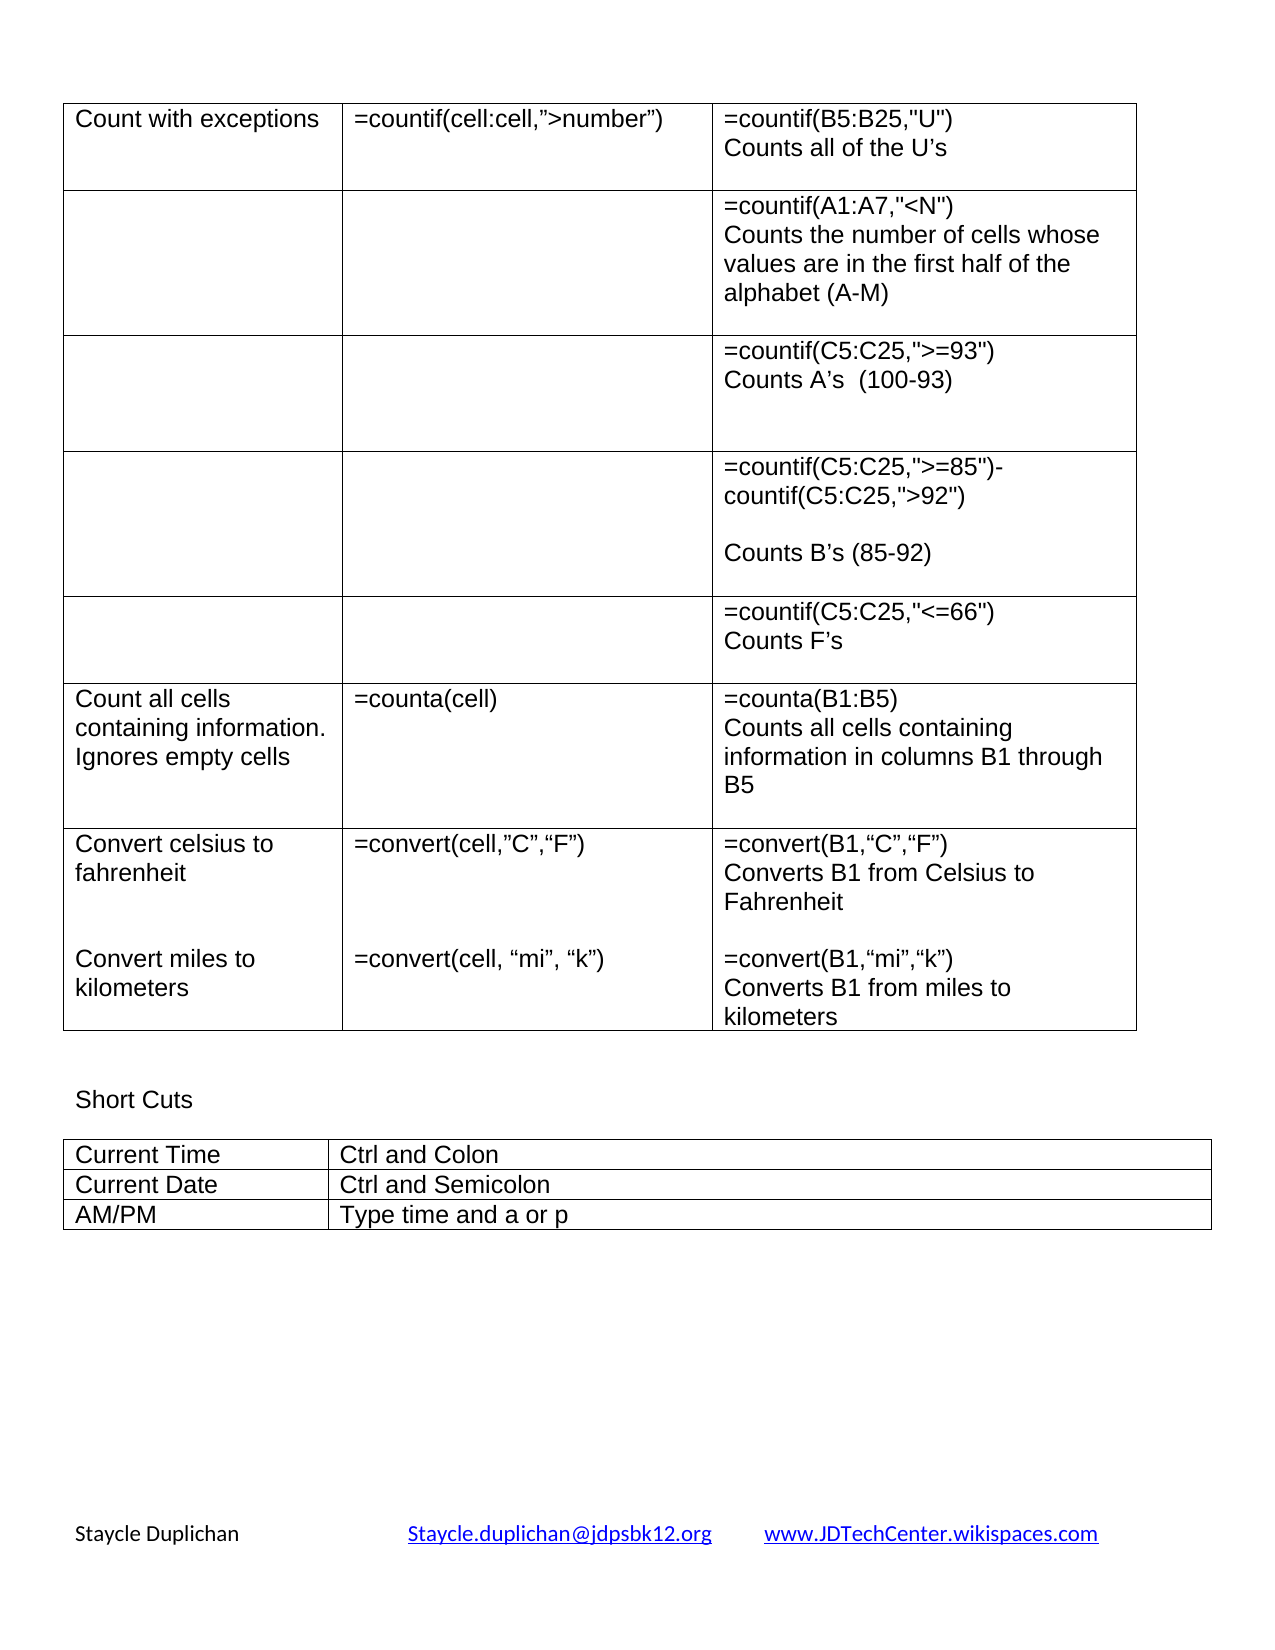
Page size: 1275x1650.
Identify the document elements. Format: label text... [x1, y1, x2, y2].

table_cell AM/PM [64, 1200, 328, 1228]
table_cell =convert(cell,”C”,“F”) =convert(cell, “mi”, “k”) [343, 829, 712, 1030]
table_header Ctrl and Colon [329, 1140, 1211, 1169]
table_cell =countif(C5:C25,"<=66") Counts F’s [713, 597, 1136, 683]
table_cell =counta(cell) [343, 684, 712, 828]
table_cell [343, 336, 712, 451]
table_cell Type time and a or p [329, 1200, 1211, 1228]
table_cell =countif(C5:C25,">=85")-countif(C5:C25,">92") Counts B’s (85-92) [713, 452, 1136, 596]
table_cell [64, 191, 342, 335]
table_cell =countif(cell:cell,”>number”) [343, 104, 712, 190]
table_cell =countif(B5:B25,"U") Counts all of the U’s [713, 104, 1136, 190]
table_cell [343, 191, 712, 335]
table_cell =convert(B1,“C”,“F”) Converts B1 from Celsius to Fahrenheit =convert(B1,“mi”,“k”) Converts B1 from miles to kilometers [713, 829, 1136, 1030]
table_cell =countif(C5:C25,">=93") Counts A’s (100-93) [713, 336, 1136, 451]
table_cell [64, 597, 342, 683]
table_header Current Time [64, 1140, 328, 1169]
table_cell Convert celsius to fahrenheit Convert miles to kilometers [64, 829, 342, 1030]
text Short Cuts [75, 1085, 1200, 1114]
table_cell =counta(B1:B5) Counts all cells containing information in columns B1 through B5 [713, 684, 1136, 828]
table_cell [343, 597, 712, 683]
table_cell Count with exceptions [64, 104, 342, 190]
table_cell [64, 452, 342, 596]
table_cell Ctrl and Semicolon [329, 1170, 1211, 1199]
table_cell [64, 336, 342, 451]
table_cell [343, 452, 712, 596]
table_cell Current Date [64, 1170, 328, 1199]
table_cell Count all cells containing information. Ignores empty cells [64, 684, 342, 828]
table_cell =countif(A1:A7,"<N") Counts the number of cells whose values are in the first half of the alphabet (A-M) [713, 191, 1136, 335]
